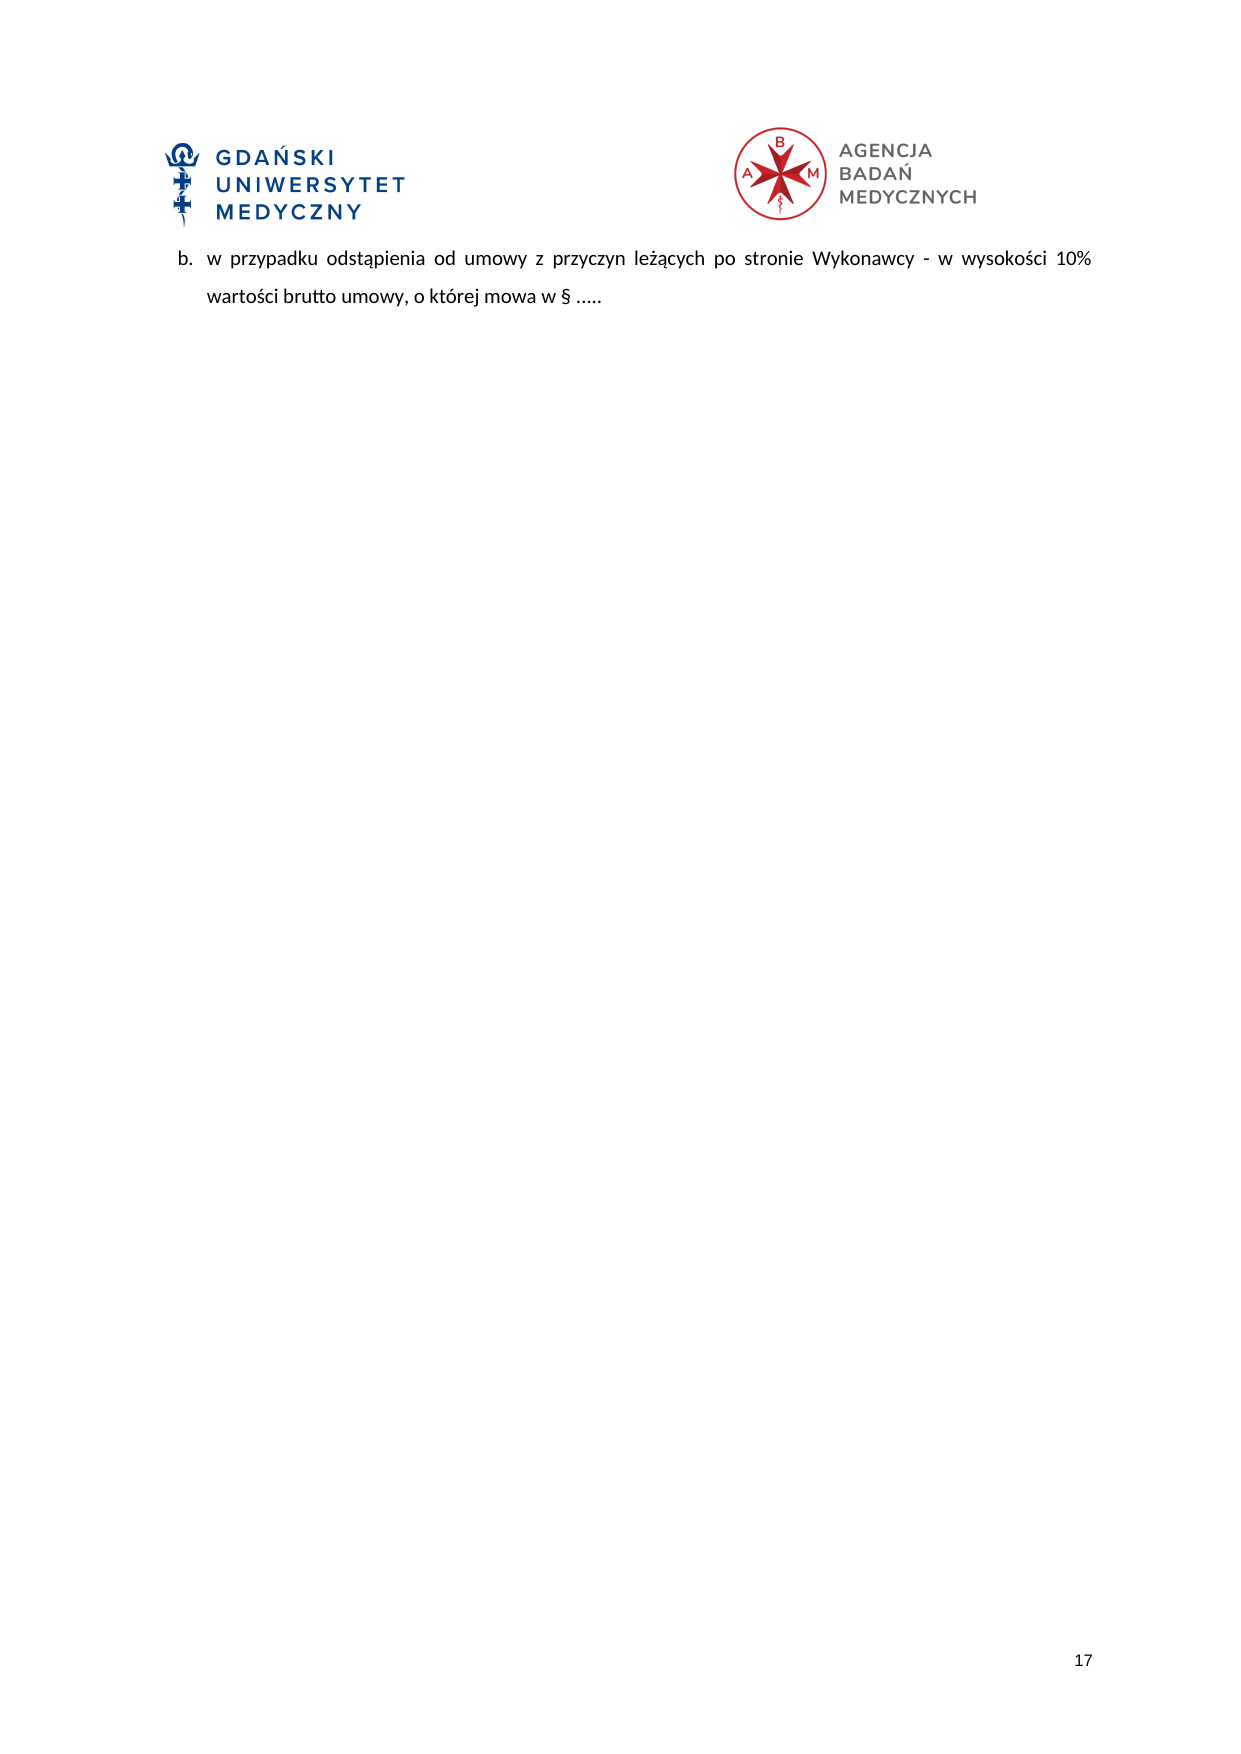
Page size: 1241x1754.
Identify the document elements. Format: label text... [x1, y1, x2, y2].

picture [147, 125, 422, 246]
picture [721, 101, 986, 246]
list w przypadku odstąpienia od umowy z przyczyn leżących po stronie Wykonawcy - w wysokości 10% wartości brutto umowy, o której mowa w § ..... [177, 246, 1093, 309]
